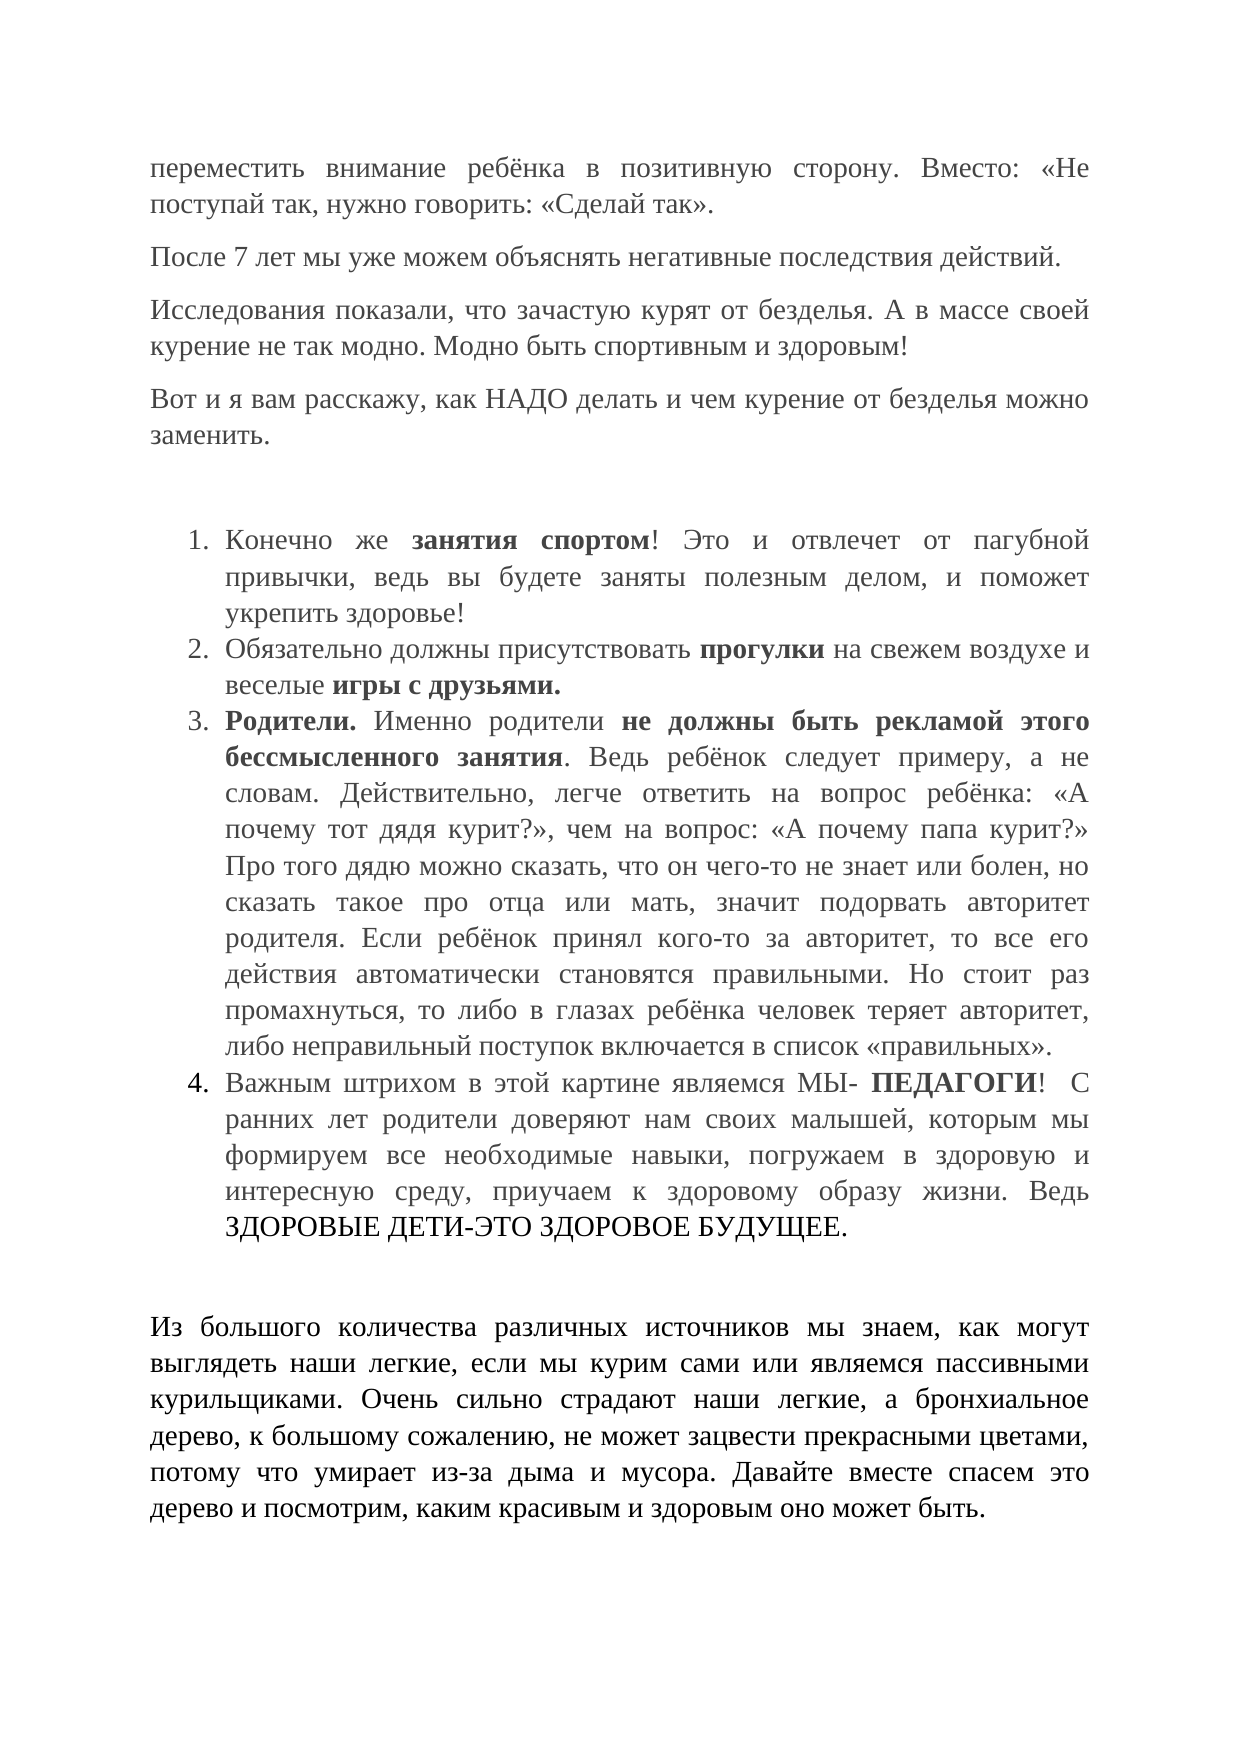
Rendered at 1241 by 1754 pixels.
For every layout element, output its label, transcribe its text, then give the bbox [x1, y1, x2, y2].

text Исследования показали, что зачастую курят от безделья. А в массе своей курение не так модно. Модно быть спортивным и здоровым! [150, 292, 1090, 361]
text Из большого количества различных источников мы знаем, как могут выглядеть наши легкие, если мы курим сами или являемся пассивными курильщиками. Очень сильно страдают наши легкие, а бронхиальное дерево, к большому сожалению, не может зацвести прекрасными цветами, потому что умирает из-за дыма и мусора. Давайте вместе спасем это дерево и посмотрим, каким красивым и здоровым оно может быть. [150, 1309, 1090, 1524]
list Родители. Именно родители не должны быть рекламой этого бессмысленного занятия. Ведь ребёнок следует примеру, а не словам. Действительно, легче ответить на вопрос ребёнка: «А почему тот дядя курит?», чем на вопрос: «А почему папа курит?» Про того дядю можно сказать, что он чего-то не знает или болен, но сказать такое про отца или мать, значит подорвать авторитет родителя. Если ребёнок принял кого-то за авторитет, то все его действия автоматически становятся правильными. Но стоит раз промахнуться, то либо в глазах ребёнка человек теряет авторитет, либо неправильный поступок включается в список «правильных». [187, 703, 1090, 1062]
text Вот и я вам расскажу, как НАДО делать и чем курение от безделья можно заменить. [150, 381, 1090, 450]
list Обязательно должны присутствовать прогулки на свежем воздухе и веселые игры с друзьями. [187, 631, 1090, 701]
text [150, 150, 1090, 220]
list Конечно же занятия спортом! Это и отвлечет от пагубной привычки, ведь вы будете заняты полезным делом, и поможет укрепить здоровье! [187, 522, 1090, 628]
text После 7 лет мы уже можем объяснять негативные последствия действий. [150, 239, 1090, 272]
list Важным штрихом в этой картине являемся МЫ- ПЕДАГОГИ! С ранних лет родители доверяют нам своих малышей, которым мы формируем все необходимые навыки, погружаем в здоровую и интересную среду, приучаем к здоровому образу жизни. Ведь ЗДОРОВЫЕ ДЕТИ-ЭТО ЗДОРОВОЕ БУДУЩЕЕ. [187, 1065, 1090, 1243]
